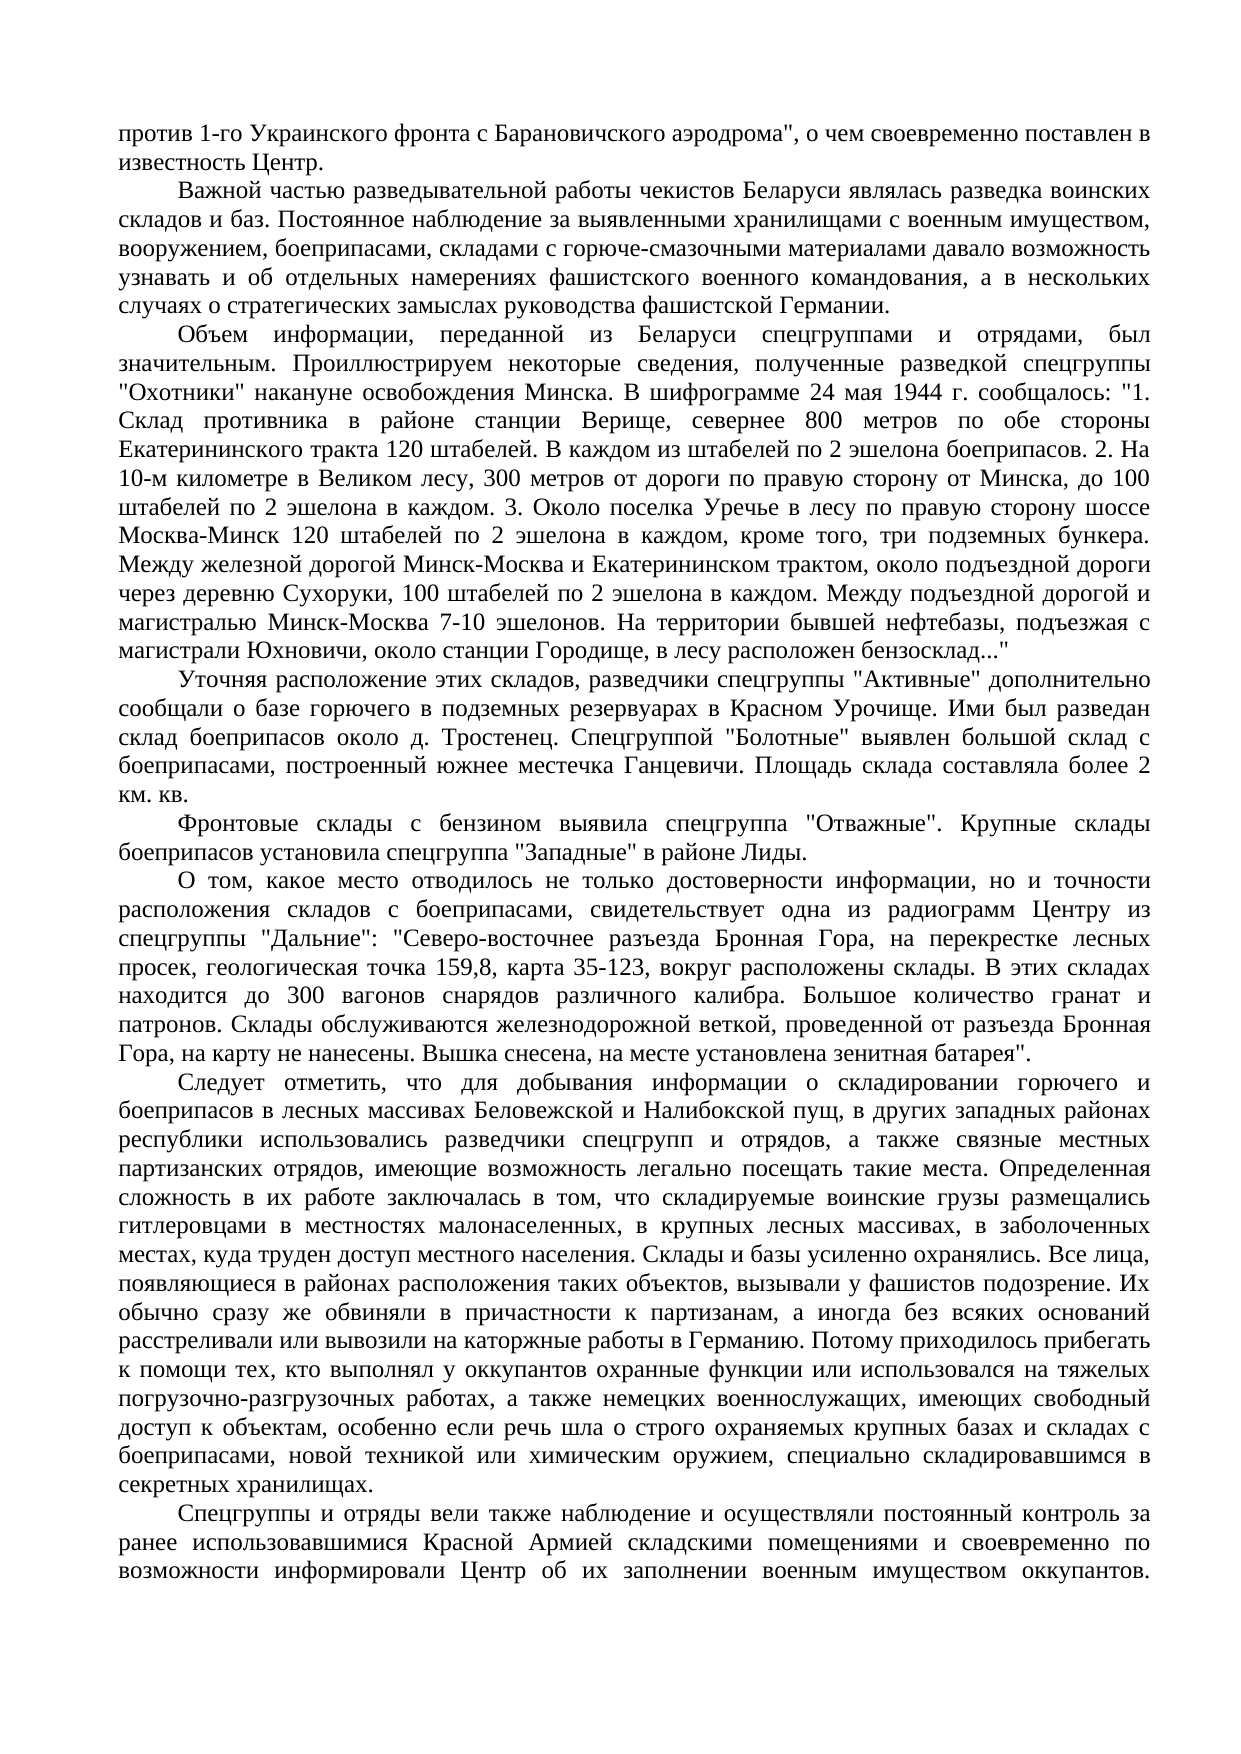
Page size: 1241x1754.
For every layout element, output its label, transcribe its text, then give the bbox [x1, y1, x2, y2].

text Следует отметить, что для добывания информации о складировании горючего и боеприпасов в лесных массивах Беловежской и Налибокской пущ, в других западных районах республики использовались разведчики спецгрупп и отрядов, а также связные местных партизанских отрядов, имеющие возможность легально посещать такие места. Определенная сложность в их работе заключалась в том, что складируемые воинские грузы размещались гитлеровцами в местностях малонаселенных, в крупных лесных массивах, в заболоченных местах, куда труден доступ местного населения. Склады и базы усиленно охранялись. Все лица, появляющиеся в районах расположения таких объектов, вызывали у фашистов подозрение. Их обычно сразу же обвиняли в причастности к партизанам, а иногда без всяких оснований расстреливали или вывозили на каторжные работы в Германию. Потому приходилось прибегать к помощи тех, кто выполнял у оккупантов охранные функции или использовался на тяжелых погрузочно-разгрузочных работах, а также немецких военнослужащих, имеющих свободный доступ к объектам, особенно если речь шла о строго охраняемых крупных базах и складах с боеприпасами, новой техникой или химическим оружием, специально складировавшимся в секретных хранилищах. [118, 1067, 1152, 1498]
text Фронтовые склады с бензином выявила спецгруппа "Отважные". Крупные склады боеприпасов установила спецгруппа "Западные" в районе Лиды. [118, 808, 1152, 866]
text Важной частью разведывательной работы чекистов Беларуси являлась разведка воинских складов и баз. Постоянное наблюдение за выявленными хранилищами с военным имуществом, вооружением, боеприпасами, складами с горюче-смазочными материалами давало возможность узнавать и об отдельных намерениях фашистского военного командования, а в нескольких случаях о стратегических замыслах руководства фашистской Германии. [118, 176, 1152, 319]
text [118, 1498, 1152, 1584]
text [118, 118, 1152, 176]
text Объем информации, переданной из Беларуси спецгруппами и отрядами, был значительным. Проиллюстрируем некоторые сведения, полученные разведкой спецгруппы "Охотники" накануне освобождения Минска. В шифрограмме 24 мая 1944 г. сообщалось: "1. Склад противника в районе станции Верище, севернее 800 метров по обе стороны Екатерининского тракта 120 штабелей. В каждом из штабелей по 2 эшелона боеприпасов. 2. На 10-м километре в Великом лесу, 300 метров от дороги по правую сторону от Минска, до 100 штабелей по 2 эшелона в каждом. 3. Около поселка Уречье в лесу по правую сторону шоссе Москва-Минск 120 штабелей по 2 эшелона в каждом, кроме того, три подземных бункера. Между железной дорогой Минск-Москва и Екатерининском трактом, около подъездной дороги через деревню Сухоруки, 100 штабелей по 2 эшелона в каждом. Между подъездной дорогой и магистралью Минск-Москва 7-10 эшелонов. На территории бывшей нефтебазы, подъезжая с магистрали Юхновичи, около станции Городище, в лесу расположен бензосклад..." [118, 319, 1152, 664]
text Уточняя расположение этих складов, разведчики спецгруппы "Активные" дополнительно сообщали о базе горючего в подземных резервуарах в Красном Урочище. Ими был разведан склад боеприпасов около д. Тростенец. Спецгруппой "Болотные" выявлен большой склад с боеприпасами, построенный южнее местечка Ганцевичи. Площадь склада составляла более 2 км. кв. [118, 664, 1152, 808]
text О том, какое место отводилось не только достоверности информации, но и точности расположения складов с боеприпасами, свидетельствует одна из радиограмм Центру из спецгруппы "Дальние": "Северо-восточнее разъезда Бронная Гора, на перекрестке лесных просек, геологическая точка 159,8, карта 35-123, вокруг расположены склады. В этих складах находится до 300 вагонов снарядов различного калибра. Большое количество гранат и патронов. Склады обслуживаются железнодорожной веткой, проведенной от разъезда Бронная Гора, на карту не нанесены. Вышка снесена, на месте установлена зенитная батарея". [118, 866, 1152, 1067]
